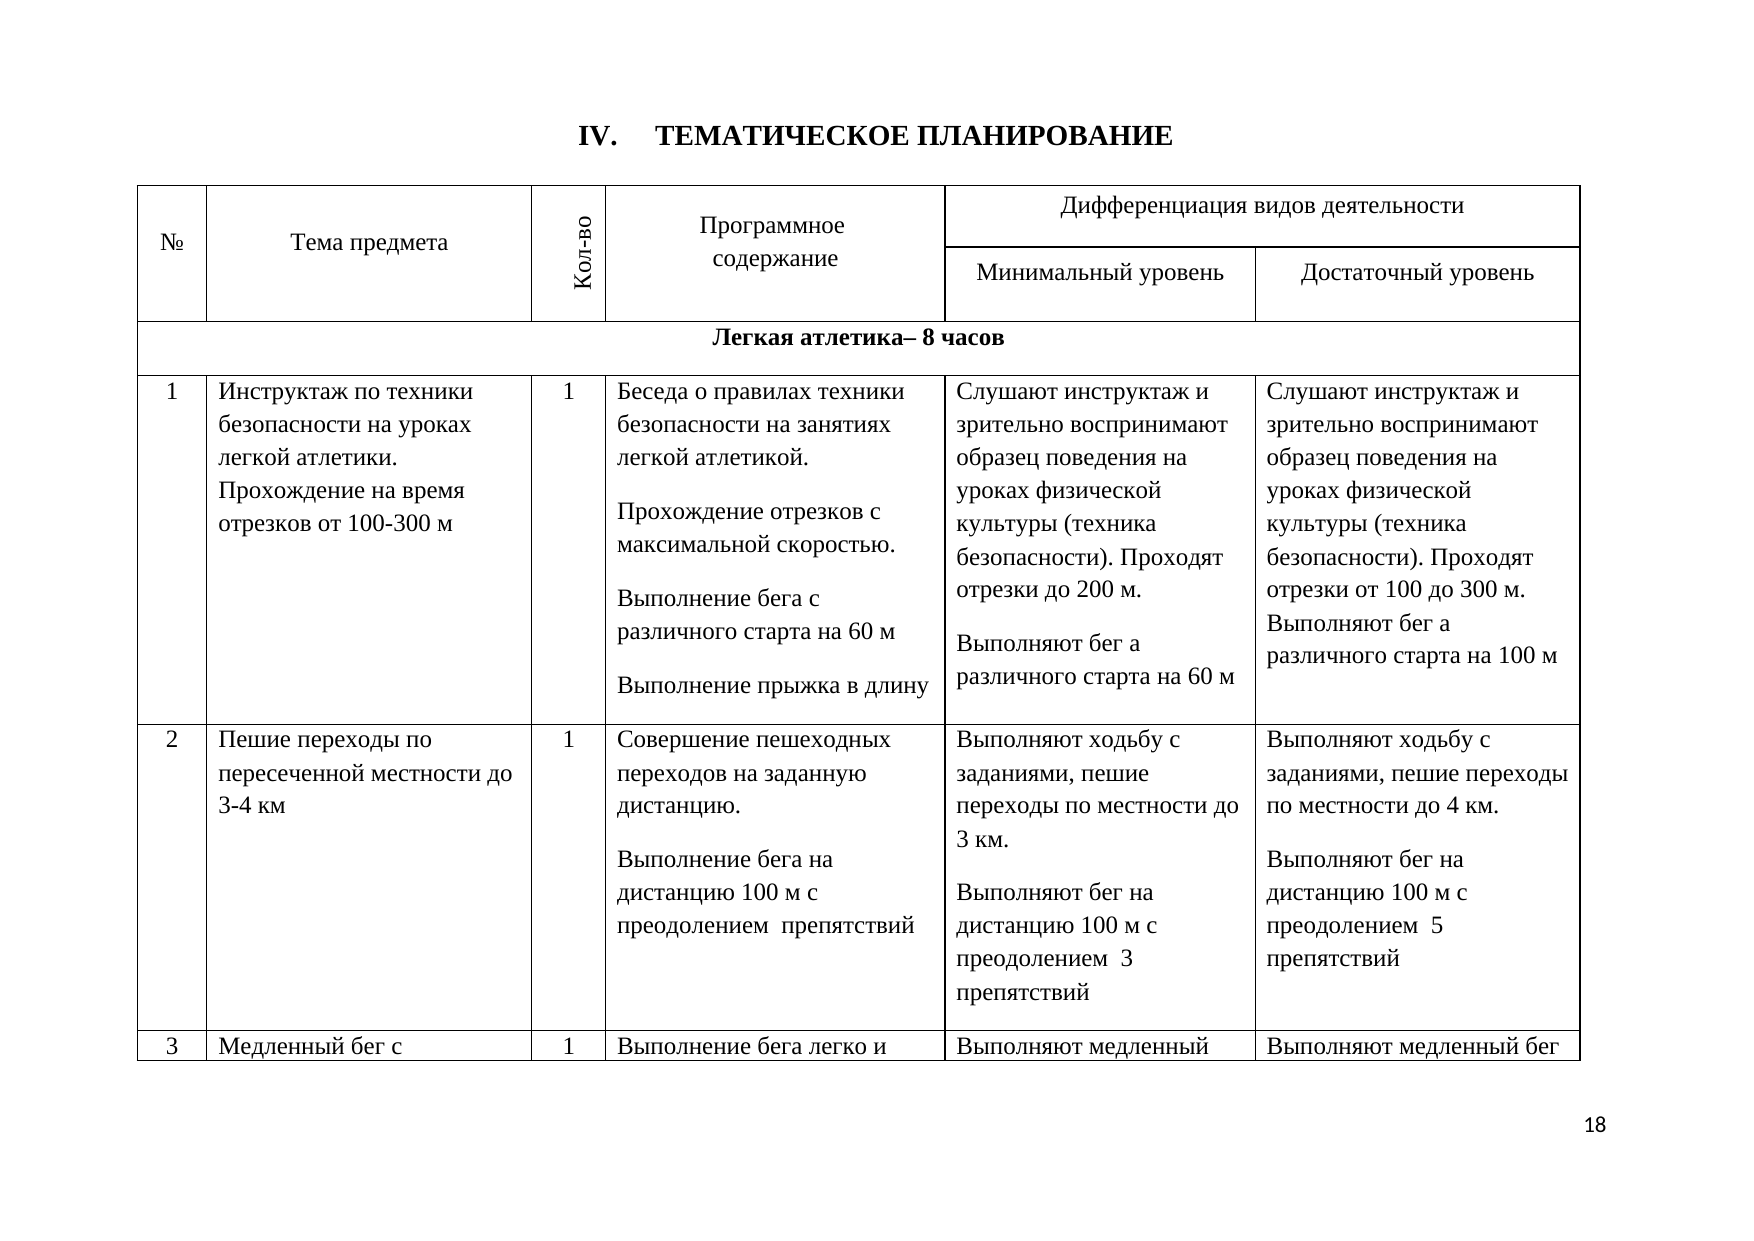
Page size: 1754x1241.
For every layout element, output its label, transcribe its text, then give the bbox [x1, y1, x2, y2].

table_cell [946, 1031, 1255, 1060]
table_cell Выполняют ходьбу с заданиями, пешие переходы по местности до 3 км. Выполняют бег на дистанцию 100 м с преодолением 3 препятствий [946, 725, 1255, 1030]
table_cell Минимальный уровень [946, 248, 1255, 321]
table_cell Совершение пешеходных переходов на заданную дистанцию. Выполнение бега на дистанцию 100 м с преодолением препятствий [606, 725, 944, 1030]
subtitle ТЕМАТИЧЕСКОЕ ПЛАНИРОВАНИЕ [185, 118, 1606, 152]
table_header Дифференциация видов деятельности [946, 186, 1579, 246]
table_cell Беседа о правилах техники безопасности на занятиях легкой атлетикой. Прохождение отрезков с максимальной скоростью. Выполнение бега с различного старта на 60 м Выполнение прыжка в длину [606, 376, 944, 723]
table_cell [1256, 1031, 1579, 1060]
table_cell Инструктаж по техники безопасности на уроках легкой атлетики. Прохождение на время отрезков от 100-300 м [207, 376, 531, 723]
table_cell Легкая атлетика– 8 часов [138, 322, 1579, 375]
table_header № [138, 186, 206, 321]
table_cell Выполняют ходьбу с заданиями, пешие переходы по местности до 4 км. Выполняют бег на дистанцию 100 м с преодолением 5 препятствий [1256, 725, 1579, 1030]
table_cell Слушают инструктаж и зрительно воспринимают образец поведения на уроках физической культуры (техника безопасности). Проходят отрезки от 100 до 300 м. Выполняют бег а различного старта на 100 м [1256, 376, 1579, 723]
table_cell 1 [532, 725, 605, 1030]
table_header Тема предмета [207, 186, 531, 321]
table_header Программное содержание [606, 186, 944, 321]
table_cell Слушают инструктаж и зрительно воспринимают образец поведения на уроках физической культуры (техника безопасности). Проходят отрезки до 200 м. Выполняют бег а различного старта на 60 м [946, 376, 1255, 723]
table_cell 1 [138, 376, 206, 723]
table_cell Пешие переходы по пересеченной местности до 3-4 км [207, 725, 531, 1030]
table_header Кол-во часов [532, 186, 605, 321]
table_cell 3 [138, 1031, 206, 1060]
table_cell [207, 1031, 531, 1060]
table_cell 1 [532, 1031, 605, 1060]
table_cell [606, 1031, 944, 1060]
table_cell Достаточный уровень [1256, 248, 1579, 321]
table_cell 1 [532, 376, 605, 723]
table_cell 2 [138, 725, 206, 1030]
